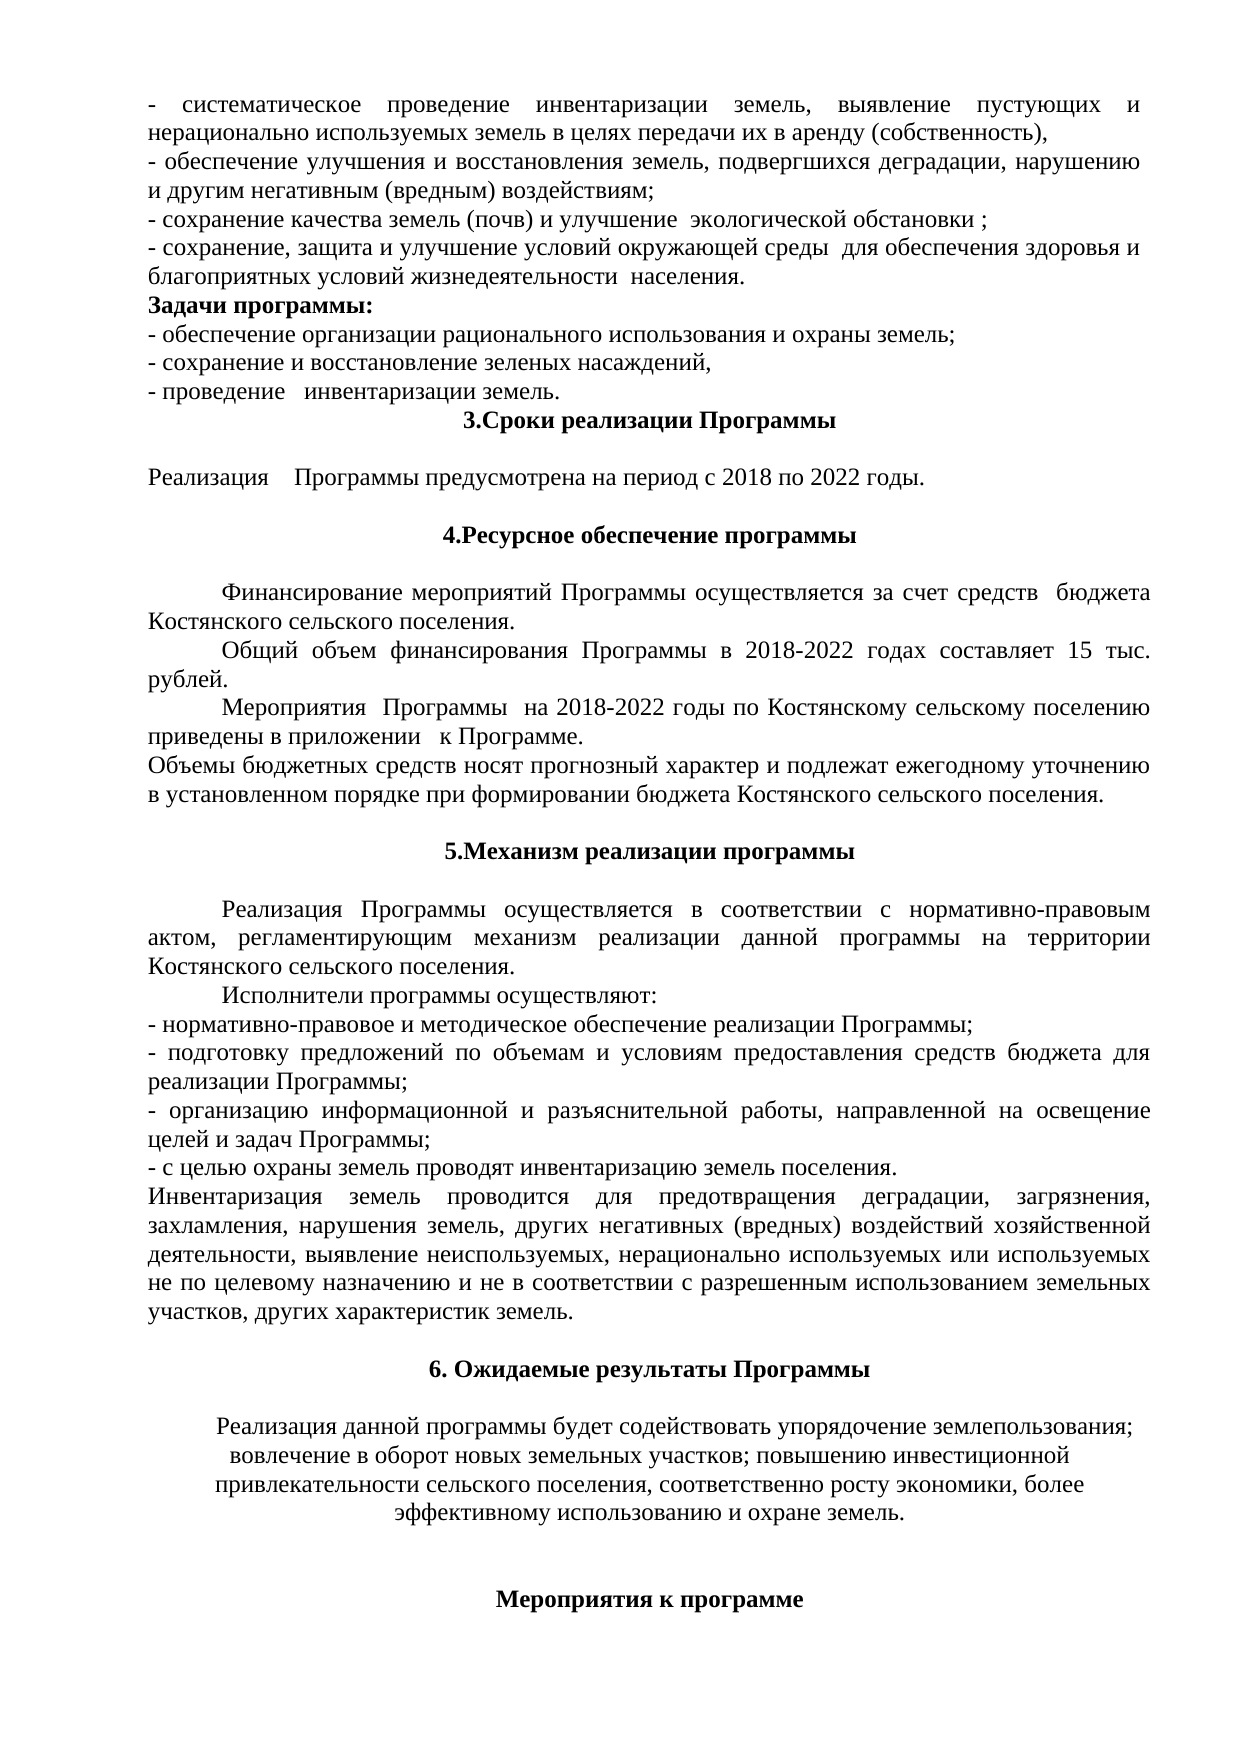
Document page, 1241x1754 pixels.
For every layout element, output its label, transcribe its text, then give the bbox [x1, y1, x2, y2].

text Задачи программы: [148, 290, 1152, 319]
text Реализация Программы осуществляется в соответствии с нормативно-правовым актом, регламентирующим механизм реализации данной программы на территории Костянского сельского поселения. [148, 894, 1152, 980]
text Мероприятия к программе [148, 1584, 1152, 1612]
text Объемы бюджетных средств носят прогнозный характер и подлежат ежегодному уточнению в установленном порядке при формировании бюджета Костянского сельского поселения. [148, 750, 1152, 807]
text 5.Механизм реализации программы [148, 836, 1152, 865]
text - подготовку предложений по объемам и условиям предоставления средств бюджета для реализации Программы; [148, 1037, 1152, 1095]
text Реализация Программы предусмотрена на период с 2018 по 2022 годы. [148, 462, 1152, 491]
text Мероприятия Программы на 2018-2022 годы по Костянскому сельскому поселению приведены в приложении к Программе. [148, 692, 1152, 750]
text Общий объем финансирования Программы в 2018-2022 годах составляет 15 тыс. рублей. [148, 635, 1152, 692]
text - сохранение и восстановление зеленых насаждений, [148, 347, 1141, 376]
text Инвентаризация земель проводится для предотвращения деградации, загрязнения, захламления, нарушения земель, других негативных (вредных) воздействий хозяйственной деятельности, выявление неиспользуемых, нерационально используемых или используемых не по целевому назначению и не в соответствии с разрешенным использованием земельных участков, других характеристик земель. [148, 1181, 1152, 1325]
text - сохранение качества земель (почв) и улучшение экологической обстановки ; [148, 204, 1141, 232]
text - нормативно-правовое и методическое обеспечение реализации Программы; [148, 1009, 1152, 1037]
text Финансирование мероприятий Программы осуществляется за счет средств бюджета Костянского сельского поселения. [148, 577, 1152, 635]
text 4.Ресурсное обеспечение программы [148, 520, 1152, 549]
text Исполнители программы осуществляют: [148, 980, 1152, 1009]
text - организацию информационной и разъяснительной работы, направленной на освещение целей и задач Программы; [148, 1095, 1152, 1152]
text - сохранение, защита и улучшение условий окружающей среды для обеспечения здоровья и благоприятных условий жизнедеятельности населения. [148, 232, 1141, 290]
text - систематическое проведение инвентаризации земель, выявление пустующих и нерационально используемых земель в целях передачи их в аренду (собственность), [148, 89, 1141, 146]
text - проведение инвентаризации земель. [148, 376, 1152, 405]
text Реализация данной программы будет содействовать упорядочение землепользования; вовлечение в оборот новых земельных участков; повышению инвестиционной привлекательности сельского поселения, соответственно росту экономики, более эффективному использованию и охране земель. [148, 1411, 1152, 1526]
text - обеспечение улучшения и восстановления земель, подвергшихся деградации, нарушению и другим негативным (вредным) воздействиям; [148, 146, 1141, 204]
text - обеспечение организации рационального использования и охраны земель; [148, 319, 1141, 347]
text 6. Ожидаемые результаты Программы [148, 1354, 1152, 1411]
text 3.Сроки реализации Программы [148, 405, 1152, 434]
text - с целью охраны земель проводят инвентаризацию земель поселения. [148, 1152, 1152, 1181]
